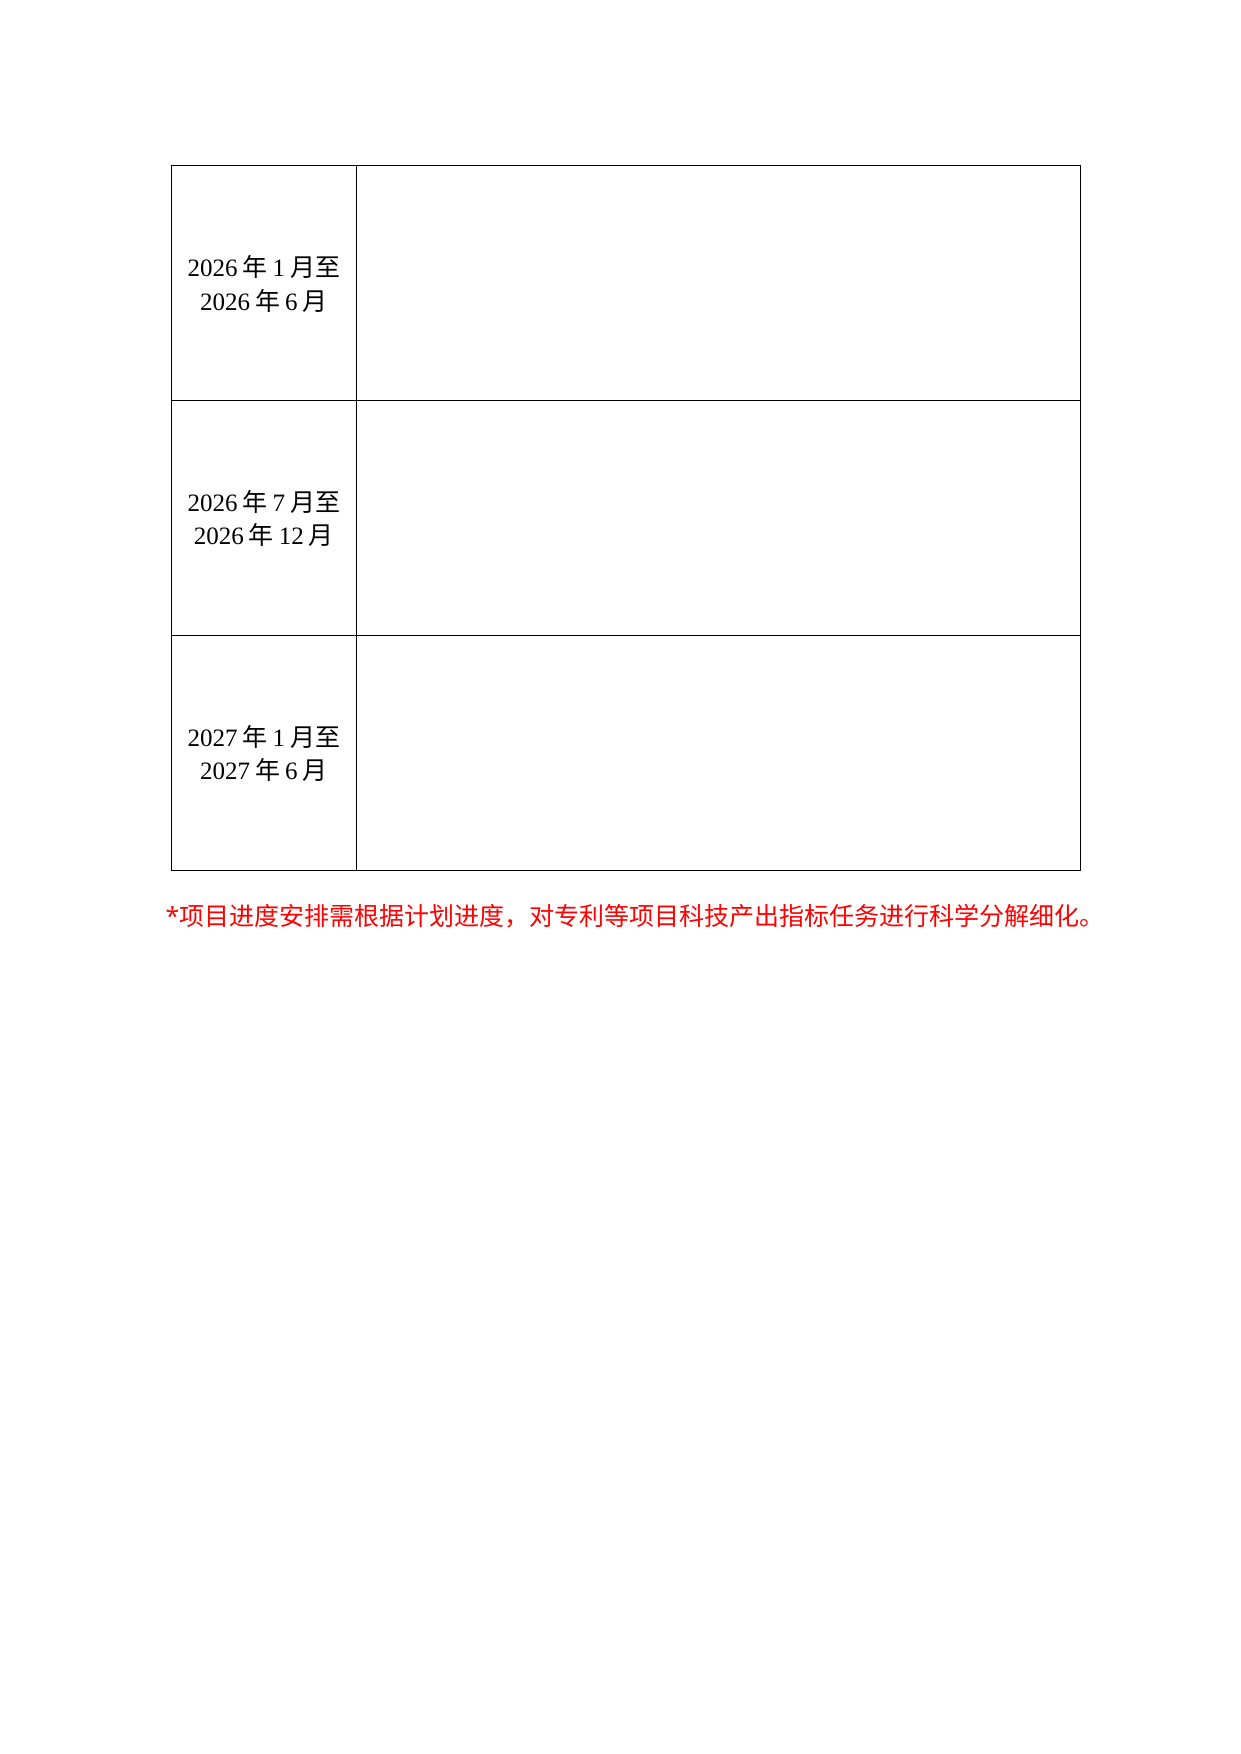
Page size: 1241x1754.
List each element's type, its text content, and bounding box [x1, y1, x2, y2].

table_cell 2026年1月至2026年6月 [172, 166, 356, 400]
table_cell [357, 166, 1080, 400]
table_cell [357, 401, 1080, 635]
table_cell 2026年7月至2026年12月 [172, 401, 356, 635]
text *项目进度安排需根据计划进度，对专利等项目科技产出指标任务进行科学分解细化。 [165, 896, 1087, 932]
table_cell 2027年1月至2027年6月 [172, 636, 356, 870]
table_cell [357, 636, 1080, 870]
